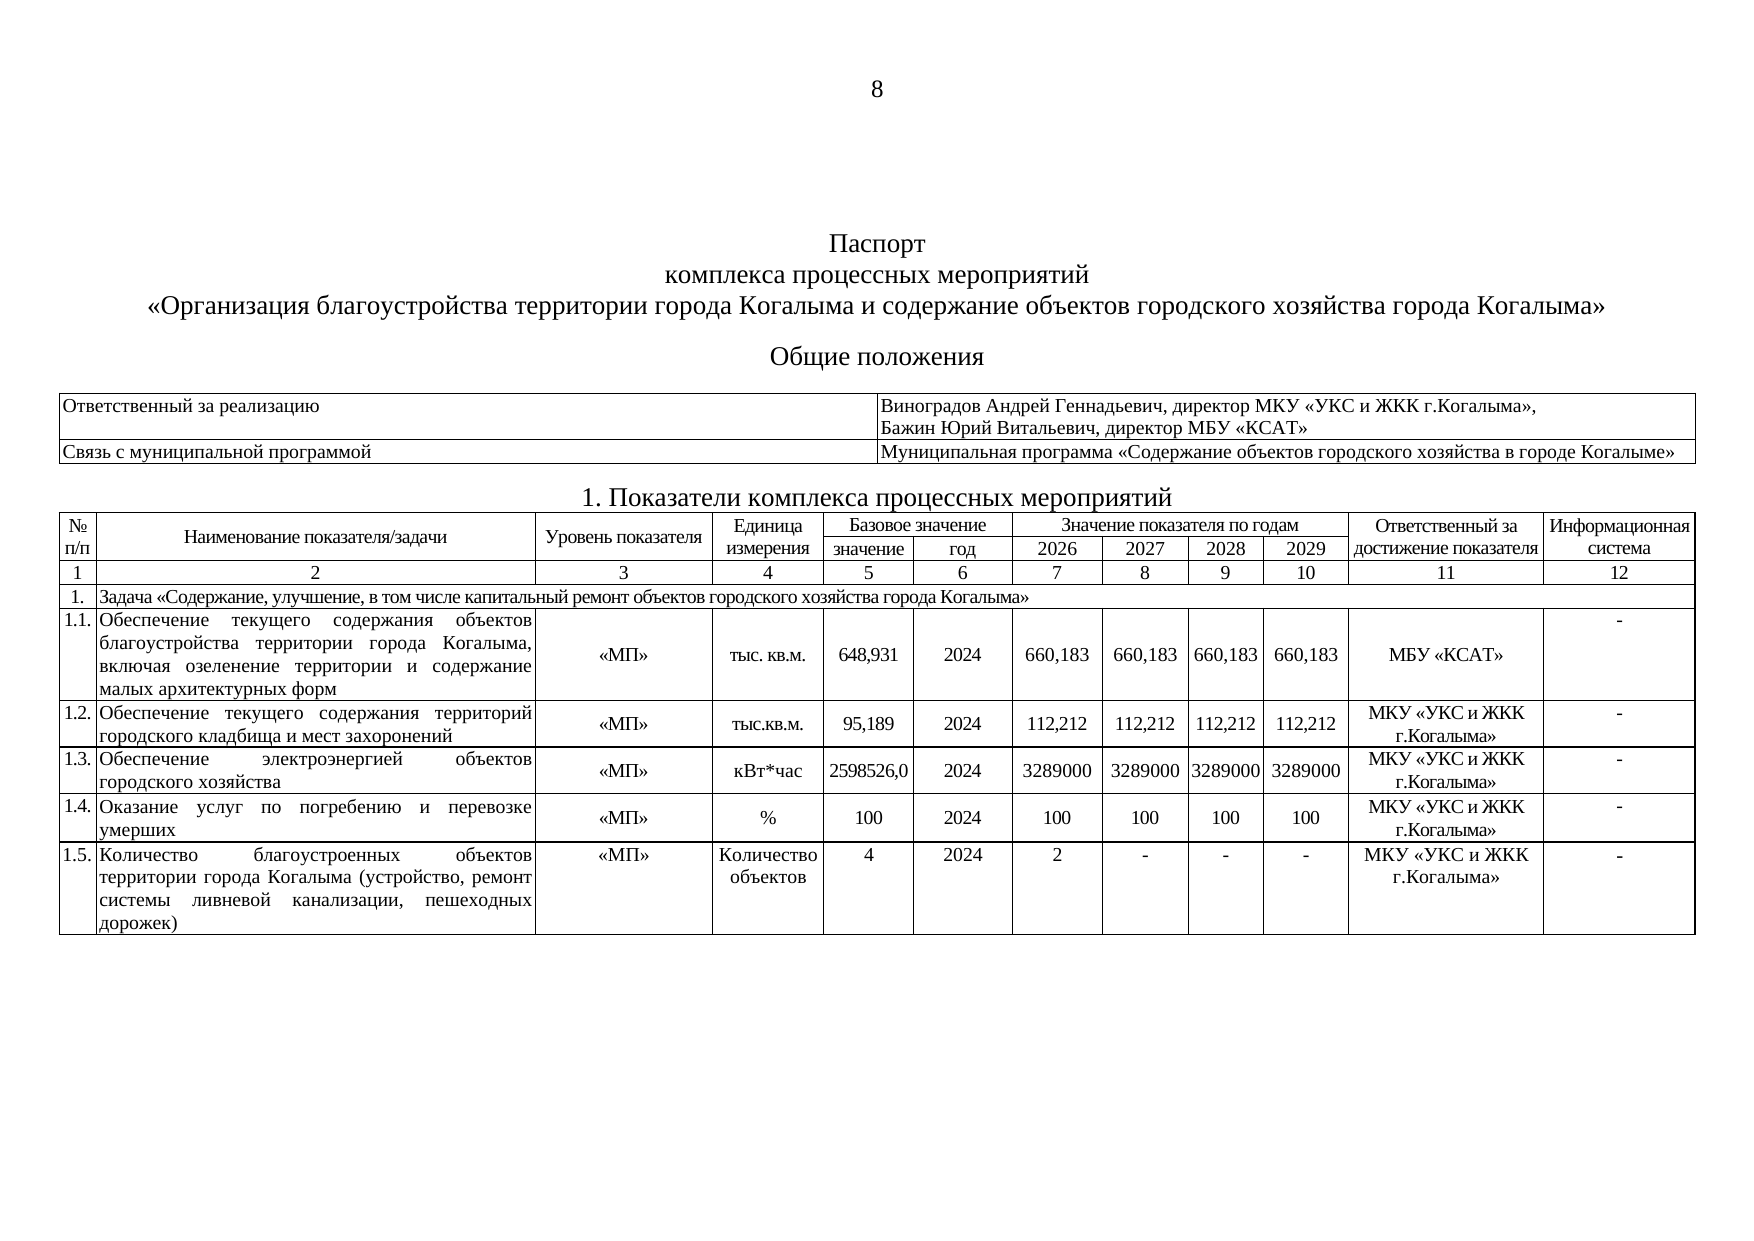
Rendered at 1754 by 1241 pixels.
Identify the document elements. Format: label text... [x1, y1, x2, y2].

table_cell МКУ «УКС и ЖКК г.Когалыма» [1349, 843, 1543, 934]
table_cell 3289000 [1013, 748, 1102, 793]
table_cell «МП» [536, 843, 712, 934]
text «Организация благоустройства территории города Когалыма и содержание объектов городского хозяйства города Когалыма» [59, 289, 1695, 321]
table_header Ответственный за достижение показателя [1349, 513, 1543, 560]
table_cell тыс. кв.м. [713, 609, 823, 700]
table_cell 112,212 [1013, 701, 1102, 746]
table_cell 100 [1013, 794, 1102, 841]
table_header № п/п [60, 513, 96, 560]
table_cell 100 [824, 794, 913, 841]
table_cell МБУ «КСАТ» [1349, 609, 1543, 700]
table_cell 2 [1013, 843, 1102, 934]
table_cell тыс.кв.м. [713, 701, 823, 746]
table_cell 112,212 [1103, 701, 1188, 746]
text Паспорт [59, 227, 1695, 258]
table_cell 112,212 [1189, 701, 1263, 746]
table_header Уровень показателя [536, 513, 712, 560]
table_cell - [1264, 843, 1348, 934]
table_cell 112,212 [1264, 701, 1348, 746]
table_cell 2024 [914, 609, 1012, 700]
table_cell 3289000 [1189, 748, 1263, 793]
table_cell 648,931 [824, 609, 913, 700]
table_cell 2024 [914, 748, 1012, 793]
table_cell - [1544, 701, 1694, 746]
table_cell 660,183 [1189, 609, 1263, 700]
table_cell 95,189 [824, 701, 913, 746]
table_cell «МП» [536, 748, 712, 793]
table_cell 1.1. [60, 609, 96, 700]
table_cell кВт*час [713, 748, 823, 793]
table_cell - [1544, 748, 1694, 793]
text Общие положения [59, 340, 1695, 371]
table_cell 100 [1103, 794, 1188, 841]
table_cell «МП» [536, 609, 712, 700]
table_cell 2024 [914, 701, 1012, 746]
table_cell - [1103, 843, 1188, 934]
table_cell Оказание услуг по погребению и перевозке умерших [97, 794, 535, 841]
table_cell 660,183 [1264, 609, 1348, 700]
table_cell Количество объектов [713, 843, 823, 934]
table_cell 660,183 [1013, 609, 1102, 700]
table_cell 1.5. [60, 843, 96, 934]
table_cell 2024 [914, 843, 1012, 934]
table_cell «МП» [536, 794, 712, 841]
table_cell 3289000 [1264, 748, 1348, 793]
table_cell - [1189, 843, 1263, 934]
table_cell 2598526,0 [824, 748, 913, 793]
table_cell 100 [1189, 794, 1263, 841]
table_cell 3289000 [1103, 748, 1188, 793]
table_cell 1.3. [60, 748, 96, 793]
table_cell «МП» [536, 701, 712, 746]
text комплекса процессных мероприятий [59, 258, 1695, 289]
table_header Ответственный за реализацию [60, 394, 877, 439]
table_cell 1.2. [60, 701, 96, 746]
table_header Информационная система [1544, 513, 1694, 560]
table_cell 660,183 [1103, 609, 1188, 700]
table_header Наименование показателя/задачи [97, 513, 535, 560]
table_cell - [1544, 609, 1694, 700]
table_cell 2024 [914, 794, 1012, 841]
table_cell 1.4. [60, 794, 96, 841]
table_cell % [713, 794, 823, 841]
table_cell - [1544, 843, 1694, 934]
table_cell - [1544, 794, 1694, 841]
table_cell 4 [824, 843, 913, 934]
table_cell 100 [1264, 794, 1348, 841]
table_cell МКУ «УКС и ЖКК г.Когалыма» [1349, 794, 1543, 841]
text 1. Показатели комплекса процессных мероприятий [59, 481, 1695, 512]
